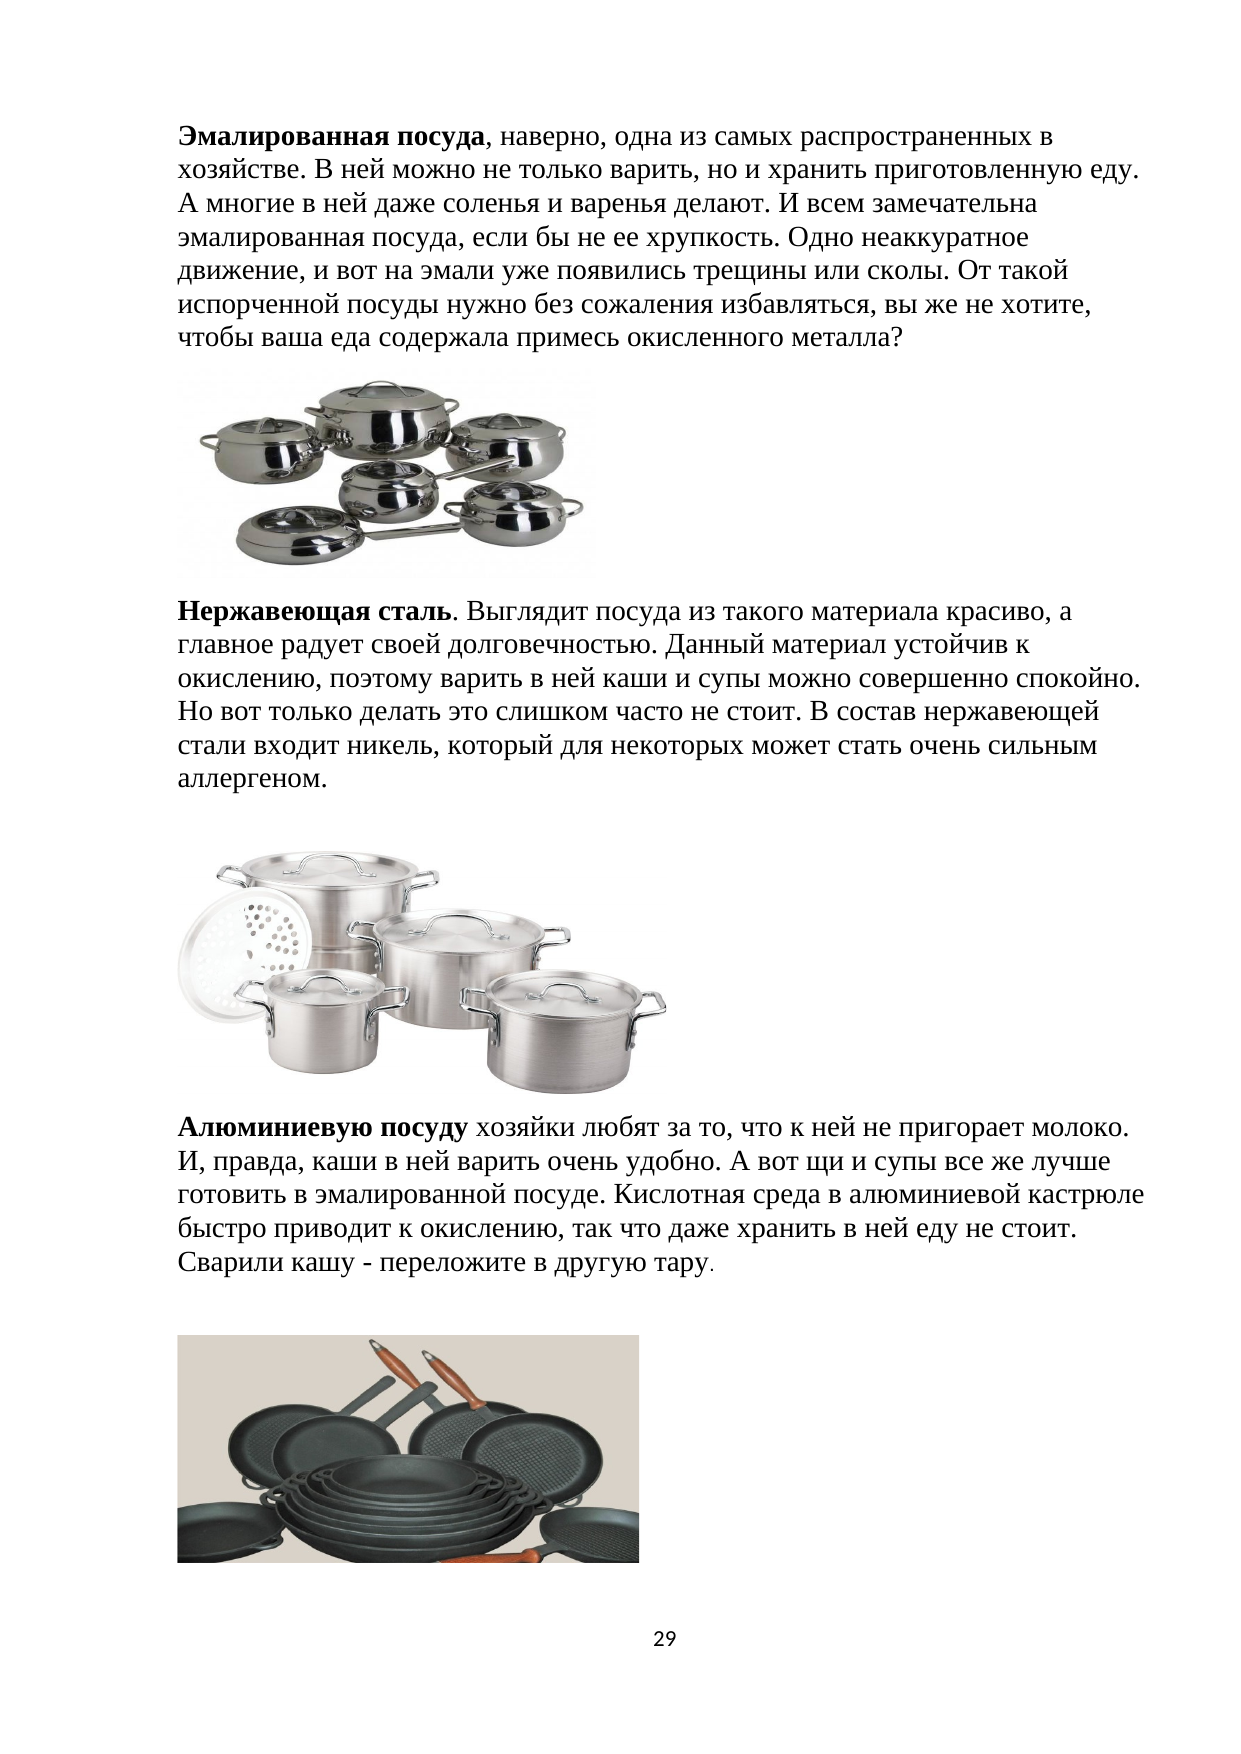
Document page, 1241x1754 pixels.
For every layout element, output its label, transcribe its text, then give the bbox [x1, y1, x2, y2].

picture [177, 368, 596, 578]
picture [177, 851, 667, 1094]
text Нержавеющая сталь. Выглядит посуда из такого материала красиво, а главное радует своей долговечностью. Данный материал устойчив к окислению, поэтому варить в ней каши и супы можно совершенно спокойно. Но вот только делать это слишком часто не стоит. В состав нержавеющей стали входит никель, который для некоторых может стать очень сильным аллергеном. [177, 593, 1152, 794]
text Эмалированная посуда, наверно, одна из самых распространенных в хозяйстве. В ней можно не только варить, но и хранить приготовленную еду. А многие в ней даже соленья и варенья делают. И всем замечательна эмалированная посуда, если бы не ее хрупкость. Одно неаккуратное движение, и вот на эмали уже появились трещины или сколы. От такой испорченной посуды нужно без сожаления избавляться, вы же не хотите, чтобы ваша еда содержала примесь окисленного металла? [177, 118, 1152, 353]
picture [177, 1335, 640, 1563]
text Алюминиевую посуду хозяйки любят за то, что к ней не пригорает молоко. И, правда, каши в ней варить очень удобно. А вот щи и супы все же лучше готовить в эмалированной посуде. Кислотная среда в алюминиевой кастрюле быстро приводит к окислению, так что даже хранить в ней еду не стоит. Сварили кашу - переложите в другую тару. [177, 1109, 1152, 1277]
